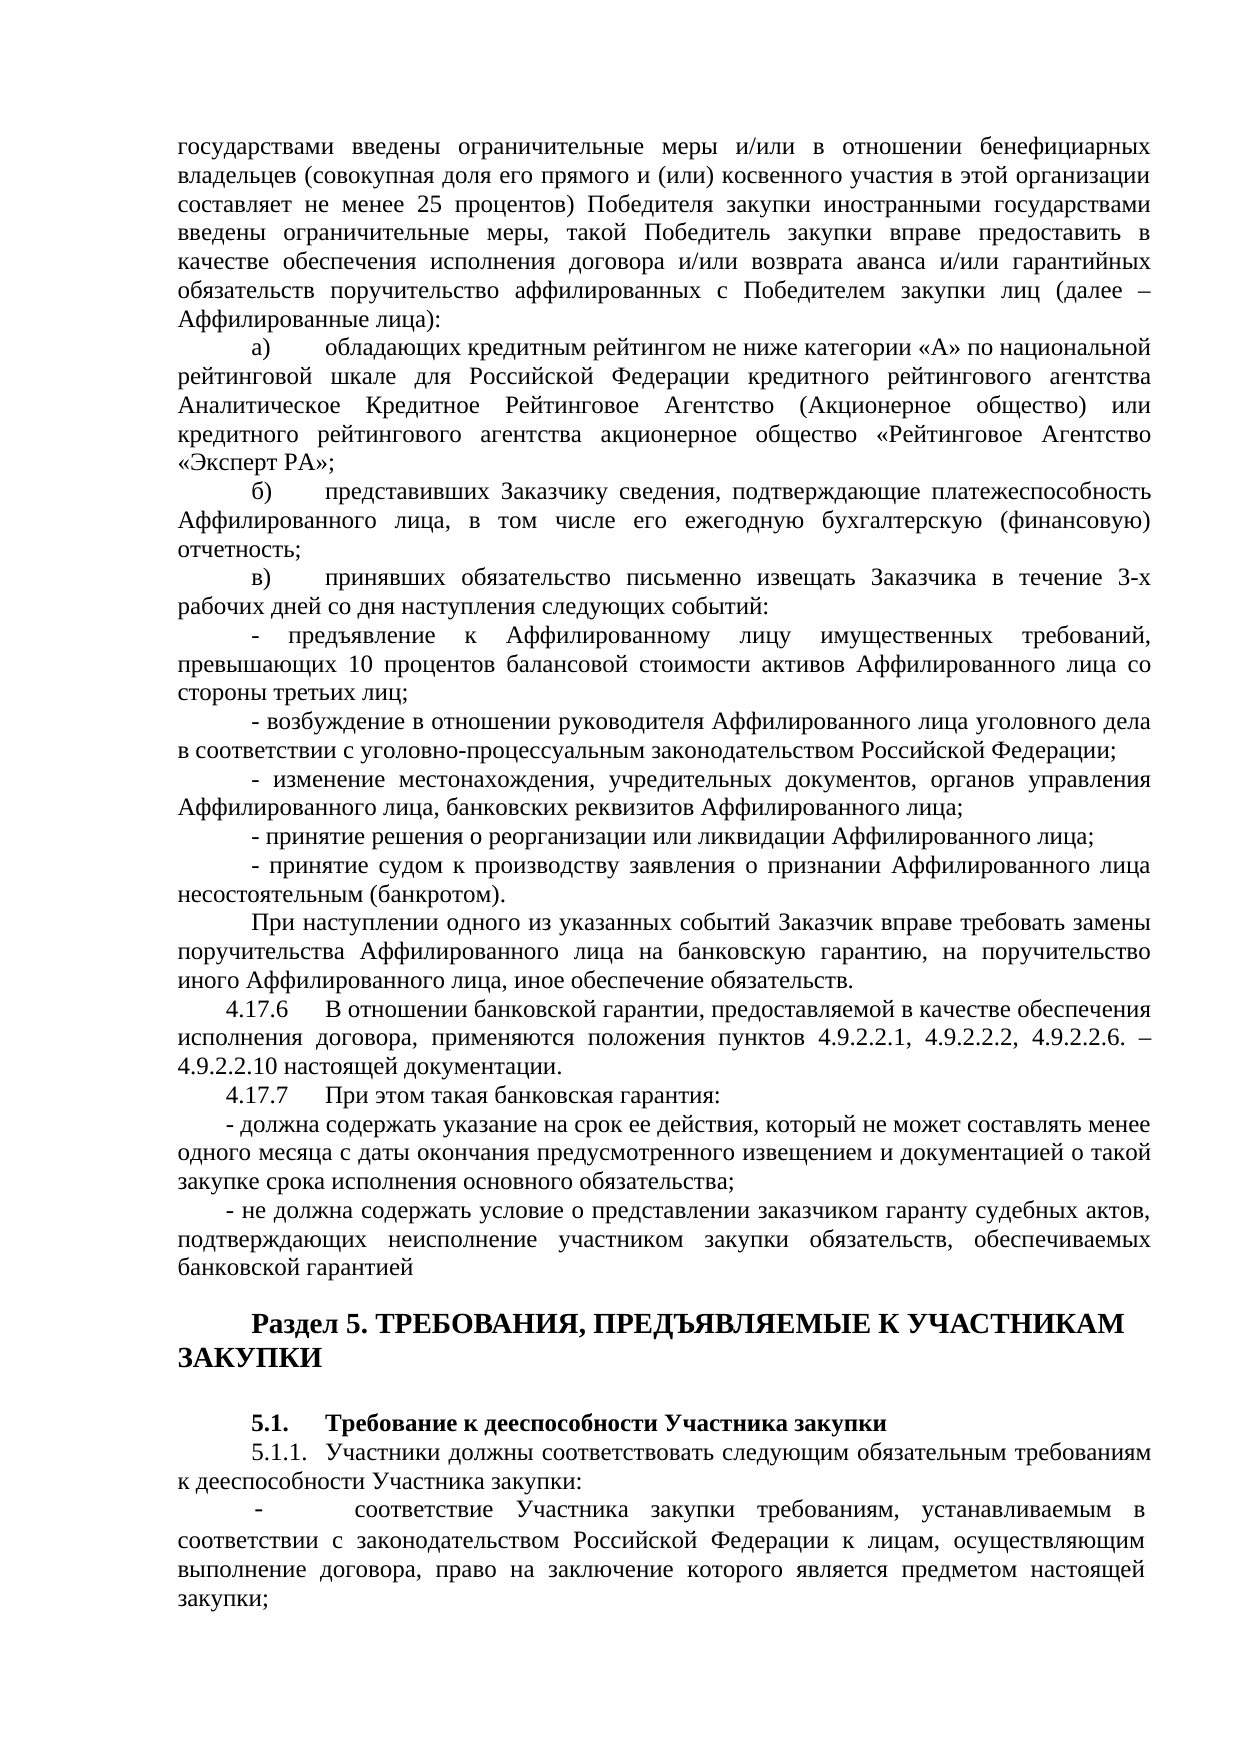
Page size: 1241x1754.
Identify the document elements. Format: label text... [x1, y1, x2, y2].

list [177, 131, 1152, 332]
list В отношении банковской гарантии, предоставляемой в качестве обеспечения исполнения договора, применяются положения пунктов 4.9.2.2.1, 4.9.2.2.2, 4.9.2.2.6. – 4.9.2.2.10 настоящей документации. [177, 994, 1152, 1080]
list соответствие Участника закупки требованиям, устанавливаемым в соответствии с законодательством Российской Федерации к лицам, осуществляющим выполнение договора, право на заключение которого является предметом настоящей закупки; [177, 1494, 1146, 1612]
text - принятие судом к производству заявления о признании Аффилированного лица несостоятельным (банкротом). [177, 850, 1152, 907]
list При этом такая банковская гарантия: [177, 1080, 1152, 1109]
subtitle Раздел 5. ТРЕБОВАНИЯ, ПРЕДЪЯВЛЯЕМЫЕ К УЧАСТНИКАМ ЗАКУПКИ [177, 1306, 1152, 1373]
text а) обладающих кредитным рейтингом не ниже категории «А» по национальной рейтинговой шкале для Российской Федерации кредитного рейтингового агентства Аналитическое Кредитное Рейтинговое Агентство (Акционерное общество) или кредитного рейтингового агентства акционерное общество «Рейтинговое Агентство «Эксперт РА»; [177, 332, 1152, 476]
text При наступлении одного из указанных событий Заказчик вправе требовать замены поручительства Аффилированного лица на банковскую гарантию, на поручительство иного Аффилированного лица, иное обеспечение обязательств. [177, 907, 1152, 994]
text - принятие решения о реорганизации или ликвидации Аффилированного лица; [177, 821, 1152, 850]
text - изменение местонахождения, учредительных документов, органов управления Аффилированного лица, банковских реквизитов Аффилированного лица; [177, 764, 1152, 821]
text в) принявших обязательство письменно извещать Заказчика в течение 3-х рабочих дней со дня наступления следующих событий: [177, 562, 1152, 620]
text - не должна содержать условие о представлении заказчиком гаранту судебных актов, подтверждающих неисполнение участником закупки обязательств, обеспечиваемых банковской гарантией [177, 1195, 1152, 1281]
text - возбуждение в отношении руководителя Аффилированного лица уголовного дела в соответствии с уголовно-процессуальным законодательством Российской Федерации; [177, 706, 1152, 764]
list Участники должны соответствовать следующим обязательным требованиям к дееспособности Участника закупки: [177, 1437, 1152, 1494]
text - должна содержать указание на срок ее действия, который не может составлять менее одного месяца с даты окончания предусмотренного извещением и документацией о такой закупке срока исполнения основного обязательства; [177, 1109, 1152, 1195]
text - предъявление к Аффилированному лицу имущественных требований, превышающих 10 процентов балансовой стоимости активов Аффилированного лица со стороны третьих лиц; [177, 620, 1152, 706]
list Требование к дееспособности Участника закупки [177, 1408, 1152, 1437]
text б) представивших Заказчику сведения, подтверждающие платежеспособность Аффилированного лица, в том числе его ежегодную бухгалтерскую (финансовую) отчетность; [177, 476, 1152, 562]
